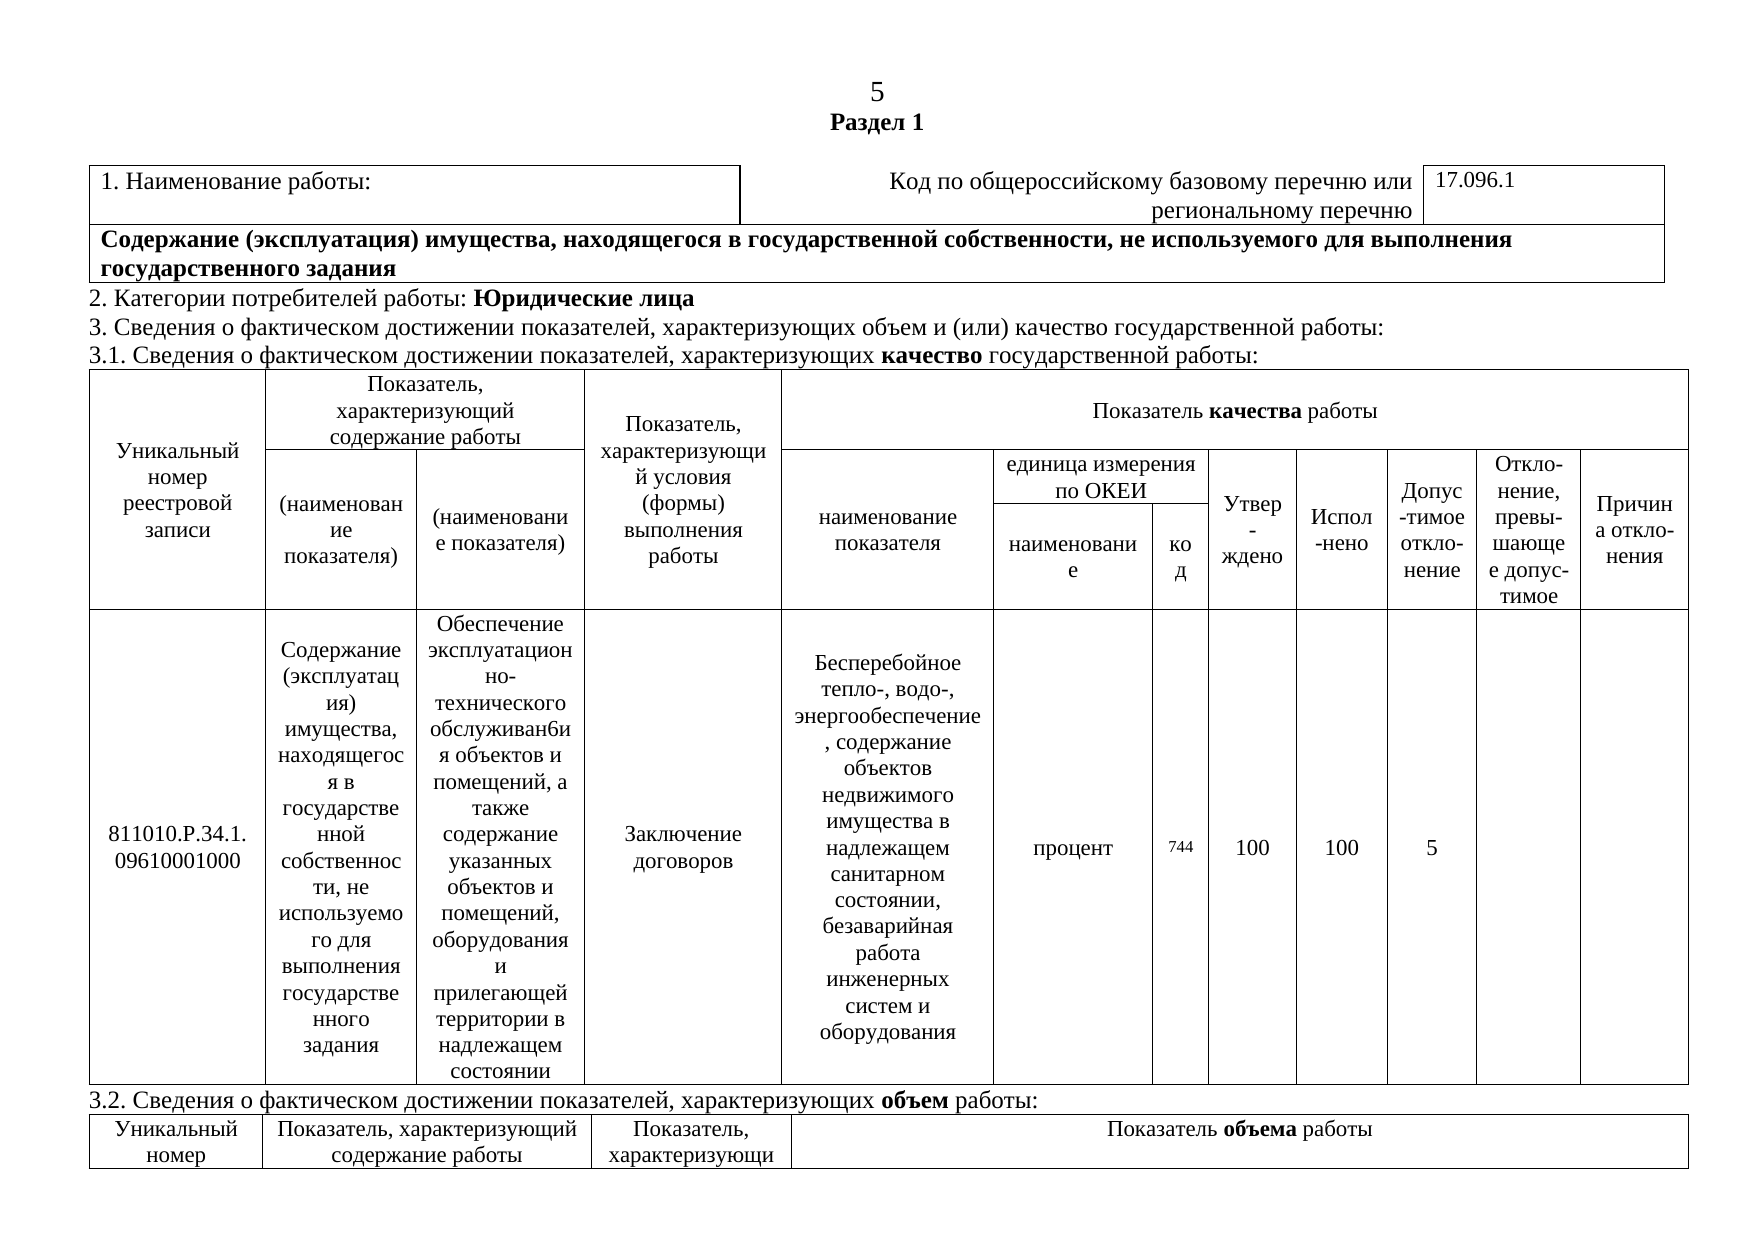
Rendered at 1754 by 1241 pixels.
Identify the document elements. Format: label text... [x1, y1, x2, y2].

table_header Показатель, характеризующий условия (формы) выполнения работы [585, 370, 781, 608]
table_cell Причина откло-нения [1581, 450, 1688, 608]
table_cell наименование [994, 504, 1152, 608]
table_cell Утвер-ждено [1209, 450, 1296, 608]
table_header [90, 1115, 262, 1167]
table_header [592, 1115, 791, 1167]
table_header 17.096.1 [1424, 166, 1664, 223]
table_cell [1477, 610, 1580, 1084]
table_cell (наименование показателя) [417, 450, 584, 608]
table_cell (наименование показателя) [266, 450, 416, 608]
table_header Показатель, характеризующий содержание работы [266, 370, 584, 449]
table_cell Испол-нено [1297, 450, 1387, 608]
table_cell Допус-тимое откло-нение [1388, 450, 1476, 608]
table_cell единица измерения по ОКЕИ [994, 450, 1208, 503]
table_header Показатель, характеризующий содержание работы [263, 1115, 591, 1167]
table_cell 5 [1388, 610, 1476, 1084]
table_cell наименование показателя [782, 450, 993, 608]
table_header 1. Наименование работы: [90, 166, 739, 223]
table_cell [1581, 610, 1688, 1084]
table_cell Бесперебойное тепло-, водо-, энергообеспечение, содержание объектов недвижимого имущества в надлежащем санитарном состоянии, безаварийная работа инженерных систем и оборудования [782, 610, 993, 1084]
text 3.2. Сведения о фактическом достижении показателей, характеризующих объем работы: [89, 1085, 1665, 1114]
text Раздел 1 [89, 107, 1665, 136]
table_header Уникальный номер реестровой записи [90, 370, 265, 608]
table_cell 744 [1153, 610, 1208, 1084]
table_cell код [1153, 504, 1208, 608]
table_header Код по общероссийскому базовому перечню или региональному перечню [741, 165, 1423, 223]
table_cell 811010.Р.34.1. 09610001000 [90, 610, 265, 1084]
table_cell Содержание (эксплуатация) имущества, находящегося в государственной собственности, не используемого для выполнения государственного задания [266, 610, 416, 1084]
table_cell 100 [1209, 610, 1296, 1084]
text 2. Категории потребителей работы: Юридические лица [89, 283, 1665, 312]
table_cell 100 [1297, 610, 1387, 1084]
text 3.1. Сведения о фактическом достижении показателей, характеризующих качество государственной работы: [89, 341, 1665, 369]
table_header Показатель качества работы [782, 370, 1688, 449]
table_cell Заключение договоров [585, 610, 781, 1084]
table_cell Откло-нение, превы-шающее допус-тимое [1477, 450, 1580, 608]
table_cell процент [994, 610, 1152, 1084]
text 3. Сведения о фактическом достижении показателей, характеризующих объем и (или) качество государственной работы: [89, 312, 1665, 341]
table_header Показатель объема работы [792, 1115, 1688, 1167]
table_cell Содержание (эксплуатация) имущества, находящегося в государственной собственности, не используемого для выполнения государственного задания [90, 225, 1664, 282]
